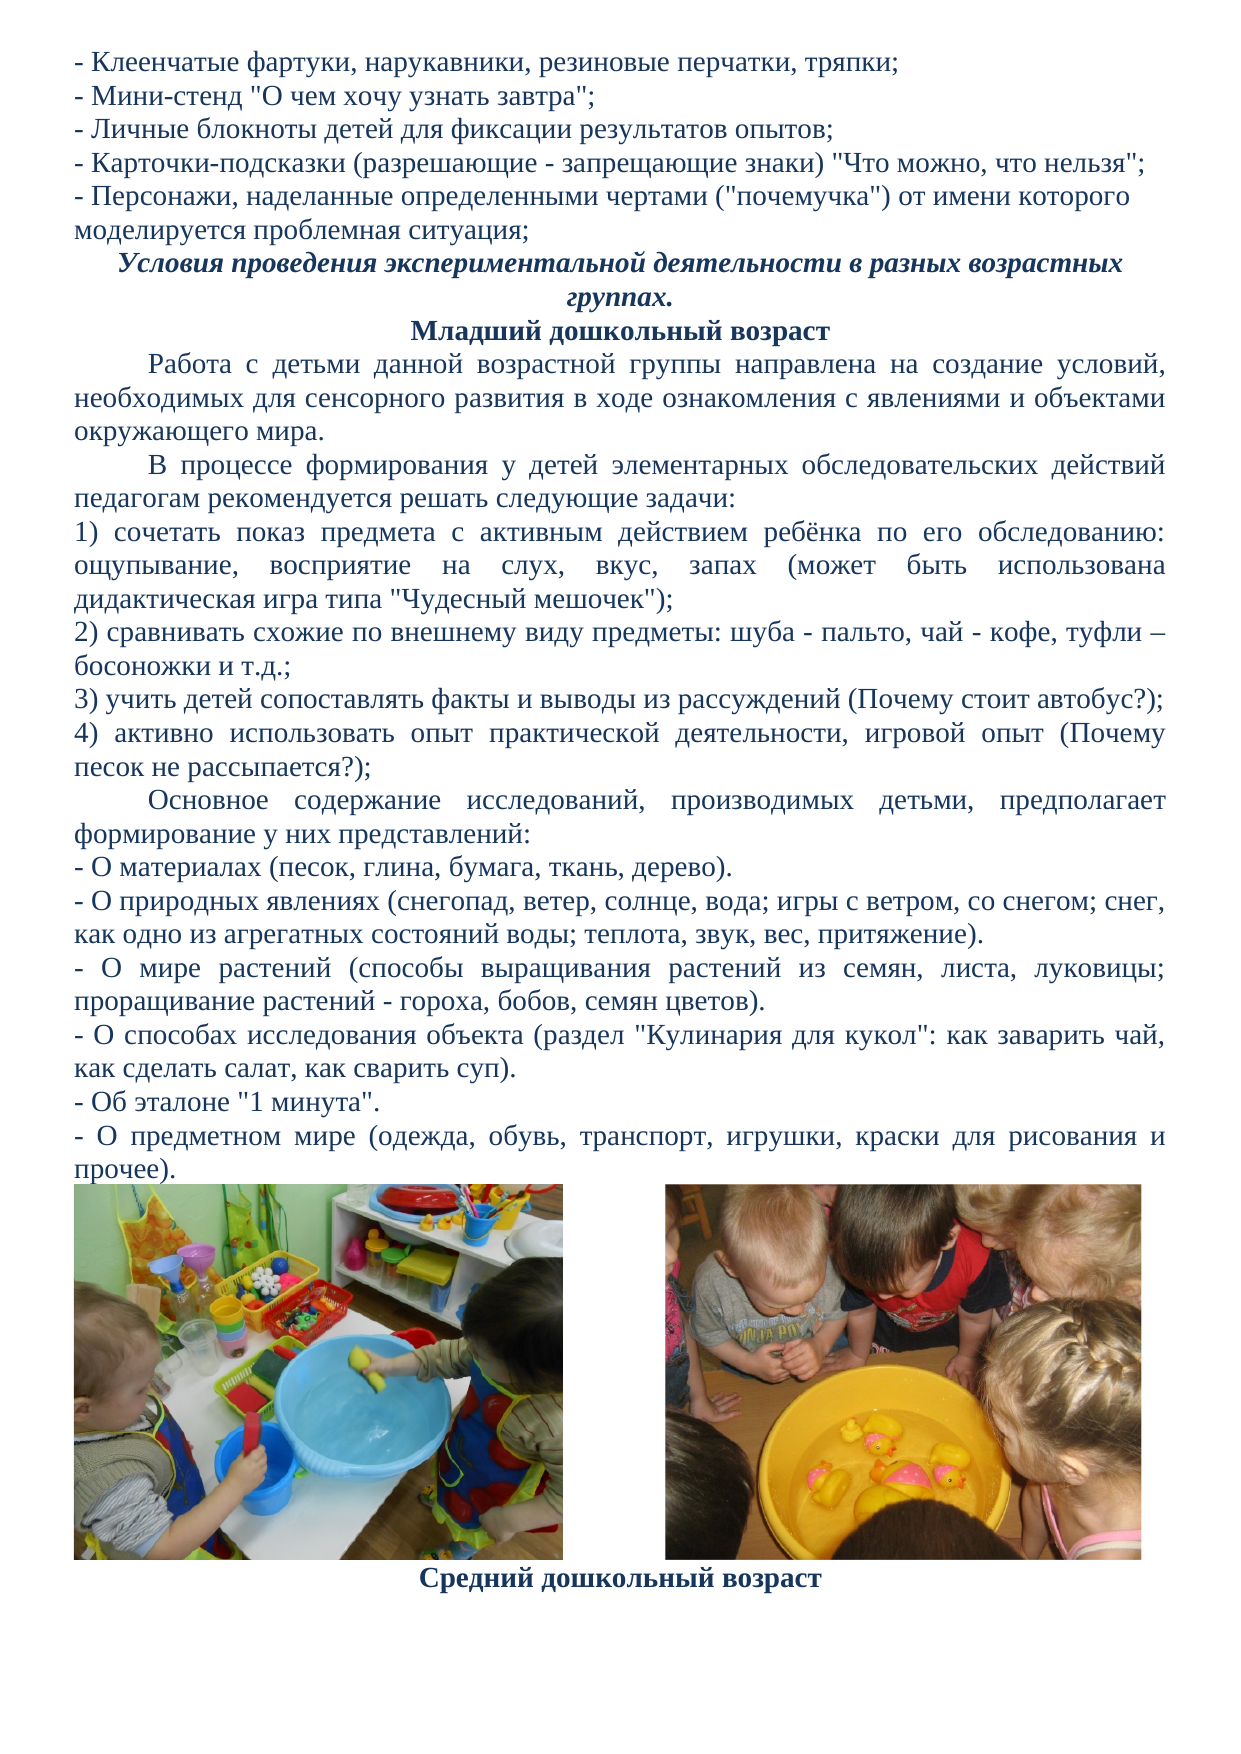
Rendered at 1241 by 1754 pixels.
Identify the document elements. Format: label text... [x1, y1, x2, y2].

text Работа с детьми данной возрастной группы направлена на создание условий, необходимых для сенсорного развития в ходе ознакомления с явлениями и объектами окружающего мира. [74, 346, 1167, 447]
text - О материалах (песок, глина, бумага, ткань, дерево). [74, 849, 1167, 883]
text - О предметном мире (одежда, обувь, транспорт, игрушки, краски для рисования и прочее). [74, 1118, 1167, 1185]
text Основное содержание исследований, производимых детьми, предполагает формирование у них представлений: [74, 782, 1167, 849]
text - Личные блокноты детей для фиксации результатов опытов; [74, 111, 1167, 145]
text 1) сочетать показ предмета с активным действием ребёнка по его обследованию: ощупывание, восприятие на слух, вкус, запах (может быть использована дидактическая игра типа "Чудесный мешочек"); [74, 514, 1167, 614]
text Средний дошкольный возраст [74, 1560, 1167, 1593]
text 4) активно использовать опыт практической деятельности, игровой опыт (Почему песок не рассыпается?); [74, 715, 1167, 782]
text - Клеенчатые фартуки, нарукавники, резиновые перчатки, тряпки; [74, 44, 1167, 78]
text В процессе формирования у детей элементарных обследовательских действий педагогам рекомендуется решать следующие задачи: [74, 447, 1167, 514]
text 2) сравнивать схожие по внешнему виду предметы: шуба - пальто, чай - кофе, туфли – босоножки и т.д.; [74, 614, 1167, 682]
text - О природных явлениях (снегопад, ветер, солнце, вода; игры с ветром, со снегом; снег, как одно из агрегатных состояний воды; теплота, звук, вес, притяжение). [74, 883, 1167, 950]
text - Об эталоне "1 минута". [74, 1084, 1167, 1118]
text - О мире растений (способы выращивания растений из семян, листа, луковицы; проращивание растений - гороха, бобов, семян цветов). [74, 950, 1167, 1017]
text Младший дошкольный возраст [74, 313, 1167, 346]
picture [73, 1184, 563, 1560]
text - Мини-стенд "О чем хочу узнать завтра"; [74, 78, 1167, 111]
text Условия проведения экспериментальной деятельности в разных возрастных группах. [74, 246, 1167, 313]
text - Карточки-подсказки (разрешающие - запрещающие знаки) "Что можно, что нельзя"; [74, 145, 1167, 178]
text 3) учить детей сопоставлять факты и выводы из рассуждений (Почему стоит автобус?); [74, 682, 1167, 715]
text - Персонажи, наделанные определенными чертами ("почемучка") от имени которого моделируется проблемная ситуация; [74, 178, 1167, 246]
text - О способах исследования объекта (раздел "Кулинария для кукол": как заварить чай, как сделать салат, как сварить суп). [74, 1017, 1167, 1084]
picture [665, 1184, 1142, 1560]
